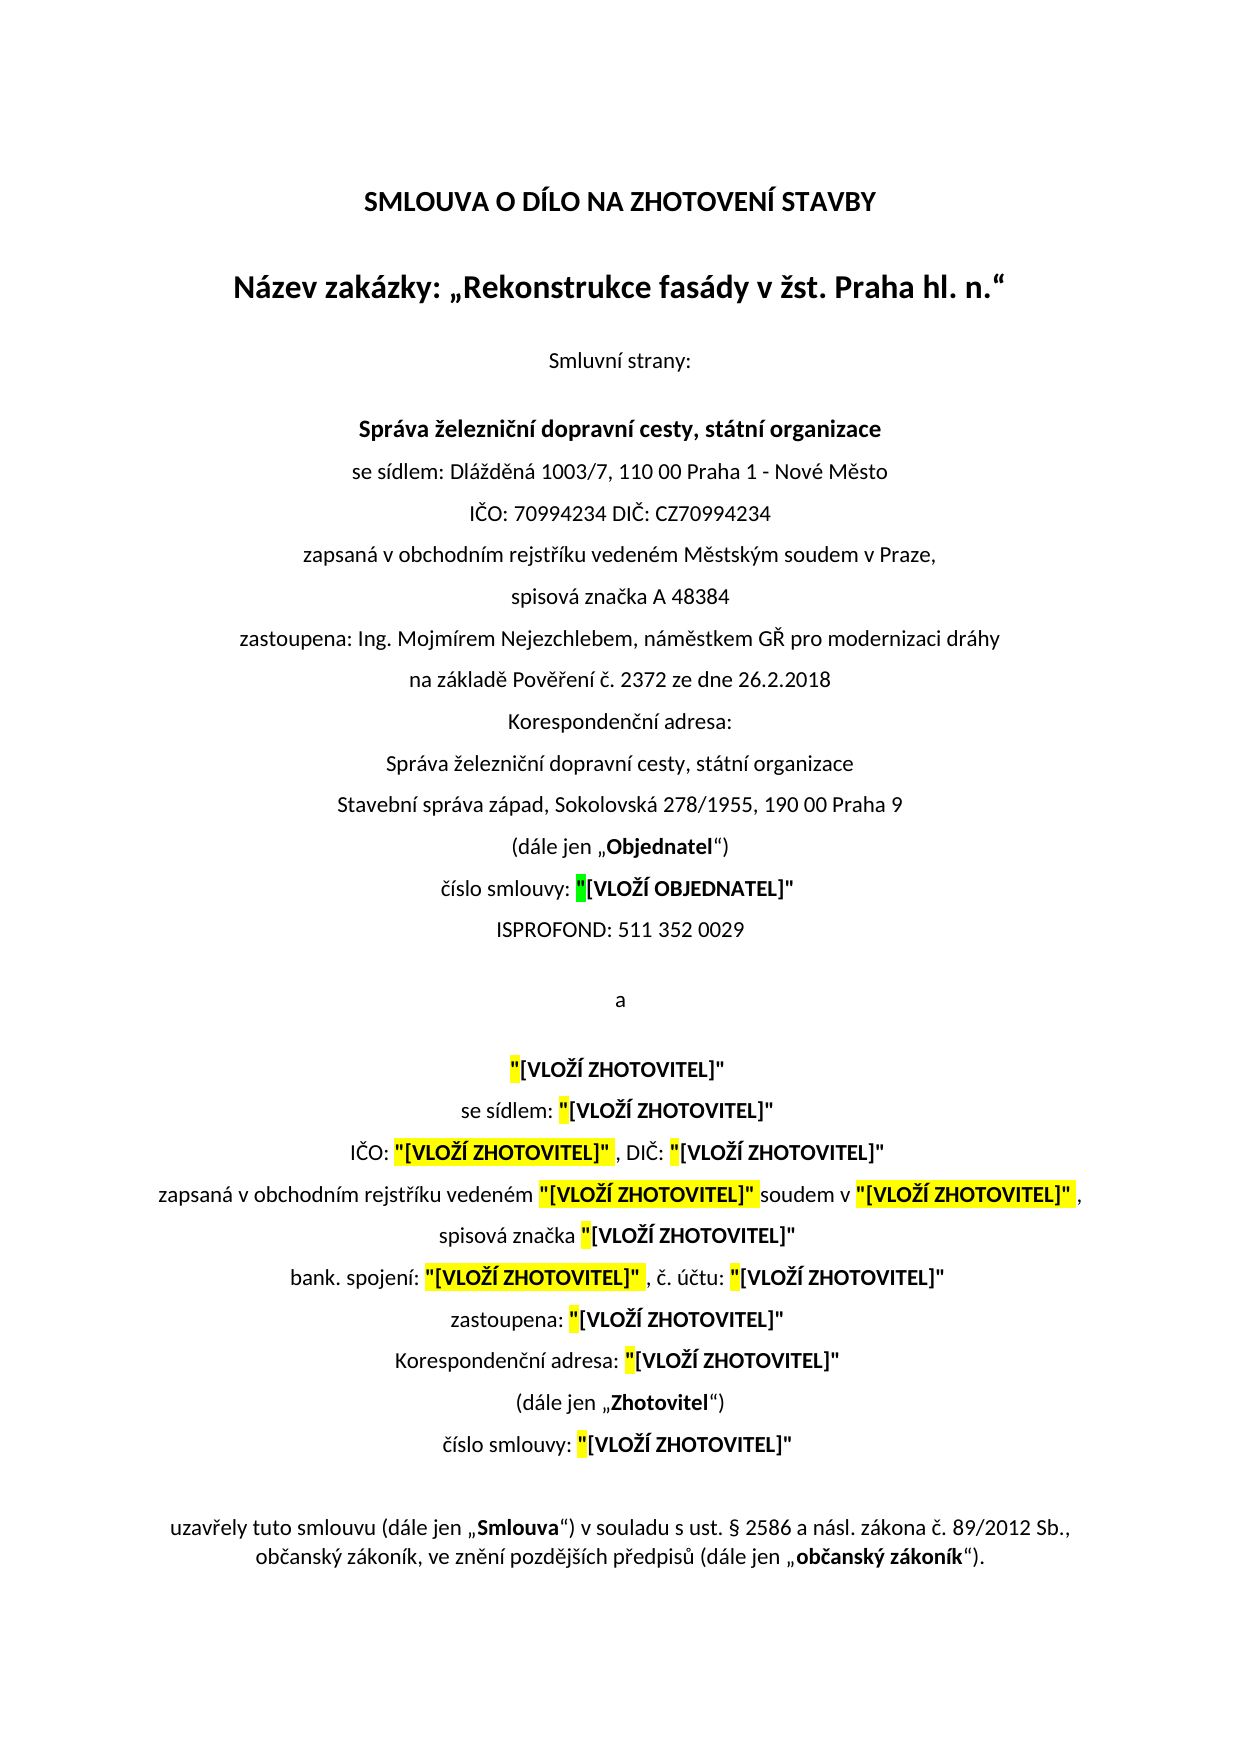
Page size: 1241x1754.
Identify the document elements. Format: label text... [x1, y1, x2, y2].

text (dále jen „Objednatel“) [136, 831, 1104, 860]
text zastoupena: Ing. Mojmírem Nejezchlebem, náměstkem GŘ pro modernizaci dráhy [136, 623, 1104, 652]
text ISPROFOND: 511 352 0029 [136, 914, 1104, 943]
text spisová značka A 48384 [136, 581, 1104, 610]
text zapsaná v obchodním rejstříku vedeném soudem v , [136, 1179, 1104, 1208]
text se sídlem: Dlážděná 1003/7, 110 00 Praha 1 - Nové Město [136, 456, 1104, 485]
text se sídlem: [136, 1095, 1104, 1124]
text spisová značka [136, 1220, 1104, 1249]
text bank. spojení: , č. účtu: [136, 1262, 1104, 1291]
text číslo smlouvy: [136, 873, 1104, 902]
text IČO: 70994234 DIČ: CZ70994234 [136, 498, 1104, 527]
text SMLOUVA O DÍLO NA ZHOTOVENÍ STAVBY [136, 183, 1104, 219]
text číslo smlouvy: [136, 1429, 1104, 1458]
text zastoupena: [136, 1304, 1104, 1333]
text na základě Pověření č. 2372 ze dne 26.2.2018 [136, 664, 1104, 693]
text uzavřely tuto smlouvu (dále jen „Smlouva“) v souladu s ust. § 2586 a násl. zákona č. 89/2012 Sb., občanský zákoník, ve znění pozdějších předpisů (dále jen „občanský zákoník“). [136, 1512, 1104, 1570]
text Korespondenční adresa: [136, 1345, 1104, 1374]
text Správa železniční dopravní cesty, státní organizace [136, 748, 1104, 777]
text zapsaná v obchodním rejstříku vedeném Městským soudem v Praze, [136, 539, 1104, 568]
text (dále jen „Zhotovitel“) [136, 1387, 1104, 1416]
text Stavební správa západ, Sokolovská 278/1955, 190 00 Praha 9 [136, 789, 1104, 818]
text Správa železniční dopravní cesty, státní organizace [136, 414, 1104, 443]
text IČO: , DIČ: [136, 1137, 1104, 1166]
text Název zakázky: „Rekonstrukce fasády v žst. Praha hl. n.“ [136, 275, 1104, 304]
text Smluvní strany: [136, 345, 1104, 374]
text a [136, 984, 1104, 1013]
text Korespondenční adresa: [136, 706, 1104, 735]
